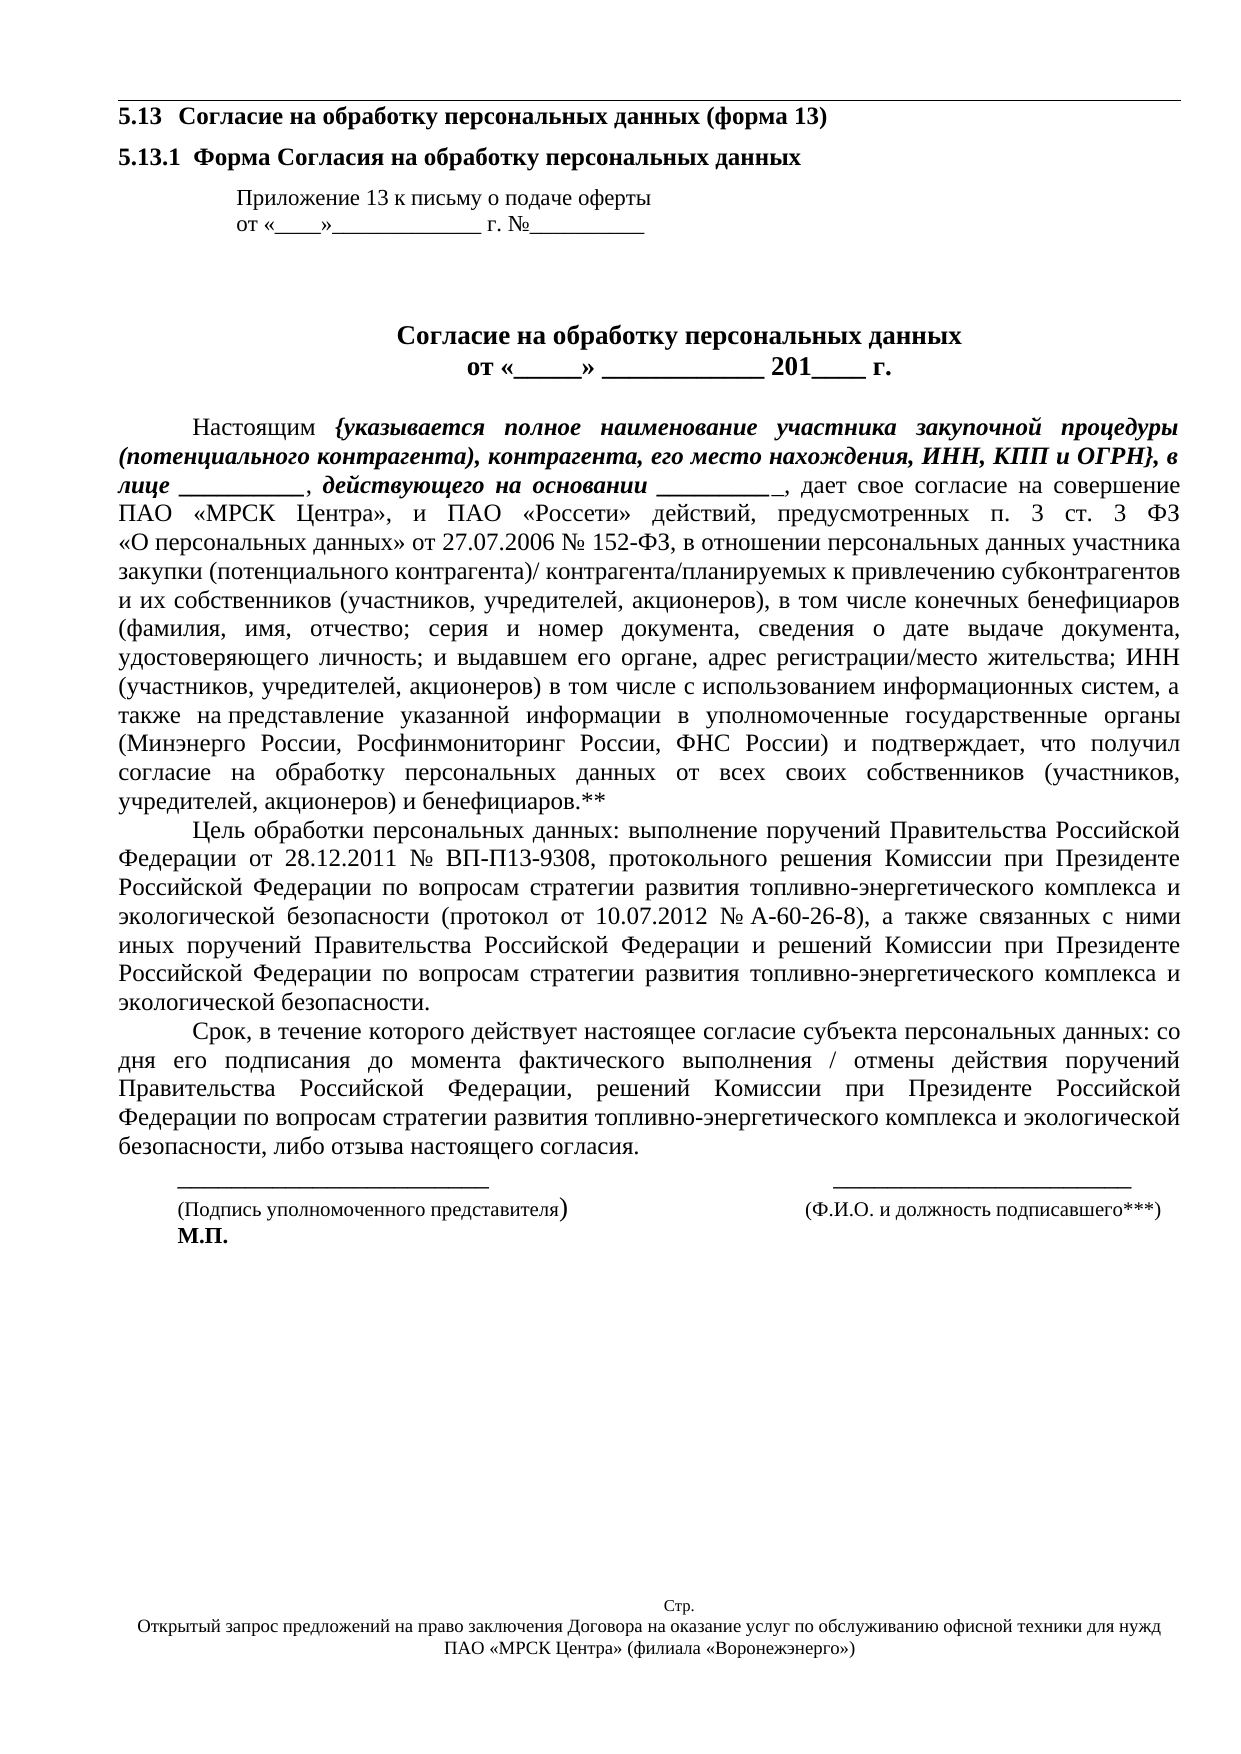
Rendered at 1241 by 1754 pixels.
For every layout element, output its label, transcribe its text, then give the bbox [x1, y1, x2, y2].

text (Подпись уполномоченного представителя) (Ф.И.О. и должность подписавшего***) [118, 1191, 1181, 1222]
text от «_____» ____________ 201____ г. [118, 350, 1181, 381]
text Приложение 13 к письму о подаче оферты от «____»_____________ г. №__________ [236, 183, 1181, 236]
text М.П. [118, 1222, 1181, 1248]
text Срок, в течение которого действует настоящее согласие субъекта персональных данных: со дня его подписания до момента фактического выполнения / отмены действия поручений Правительства Российской Федерации, решений Комиссии при Президенте Российской Федерации по вопросам стратегии развития топливно-энергетического комплекса и экологической безопасности, либо отзыва настоящего согласия. [118, 1016, 1181, 1160]
subtitle Согласие на обработку персональных данных (форма 13) [118, 101, 1181, 130]
subtitle Форма Согласия на обработку персональных данных [118, 142, 1181, 171]
text Согласие на обработку персональных данных [118, 319, 1181, 350]
text Настоящим {указывается полное наименование участника закупочной процедуры (потенциального контрагента), контрагента, его место нахождения, ИНН, КПП и ОГРН}, в лице __________, действующего на основании __________, дает свое согласие на совершение ПАО «МРСК Центра», и ПАО «Россети» действий, предусмотренных п. 3 ст. 3 ФЗ «О персональных данных» от 27.07.2006 № 152-ФЗ, в отношении персональных данных участника закупки (потенциального контрагента)/ контрагента/планируемых к привлечению субконтрагентов и их собственников (участников, учредителей, акционеров), в том числе конечных бенефициаров (фамилия, имя, отчество; серия и номер документа, сведения о дате выдаче документа, удостоверяющего личность; и выдавшем его органе, адрес регистрации/место жительства; ИНН (участников, учредителей, акционеров) в том числе с использованием информационных систем, а также на представление указанной информации в уполномоченные государственные органы (Минэнерго России, Росфинмониторинг России, ФНС России) и подтверждает, что получил согласие на обработку персональных данных от всех своих собственников (участников, учредителей, акционеров) и бенефициаров.** [118, 412, 1181, 815]
text Цель обработки персональных данных: выполнение поручений Правительства Российской Федерации от 28.12.2011 № ВП-П13-9308, протокольного решения Комиссии при Президенте Российской Федерации по вопросам стратегии развития топливно-энергетического комплекса и экологической безопасности (протокол от 10.07.2012 № А-60-26-8), а также связанных с ними иных поручений Правительства Российской Федерации и решений Комиссии при Президенте Российской Федерации по вопросам стратегии развития топливно-энергетического комплекса и экологической безопасности. [118, 815, 1181, 1016]
text _______________________ ______________________ [118, 1160, 1181, 1191]
